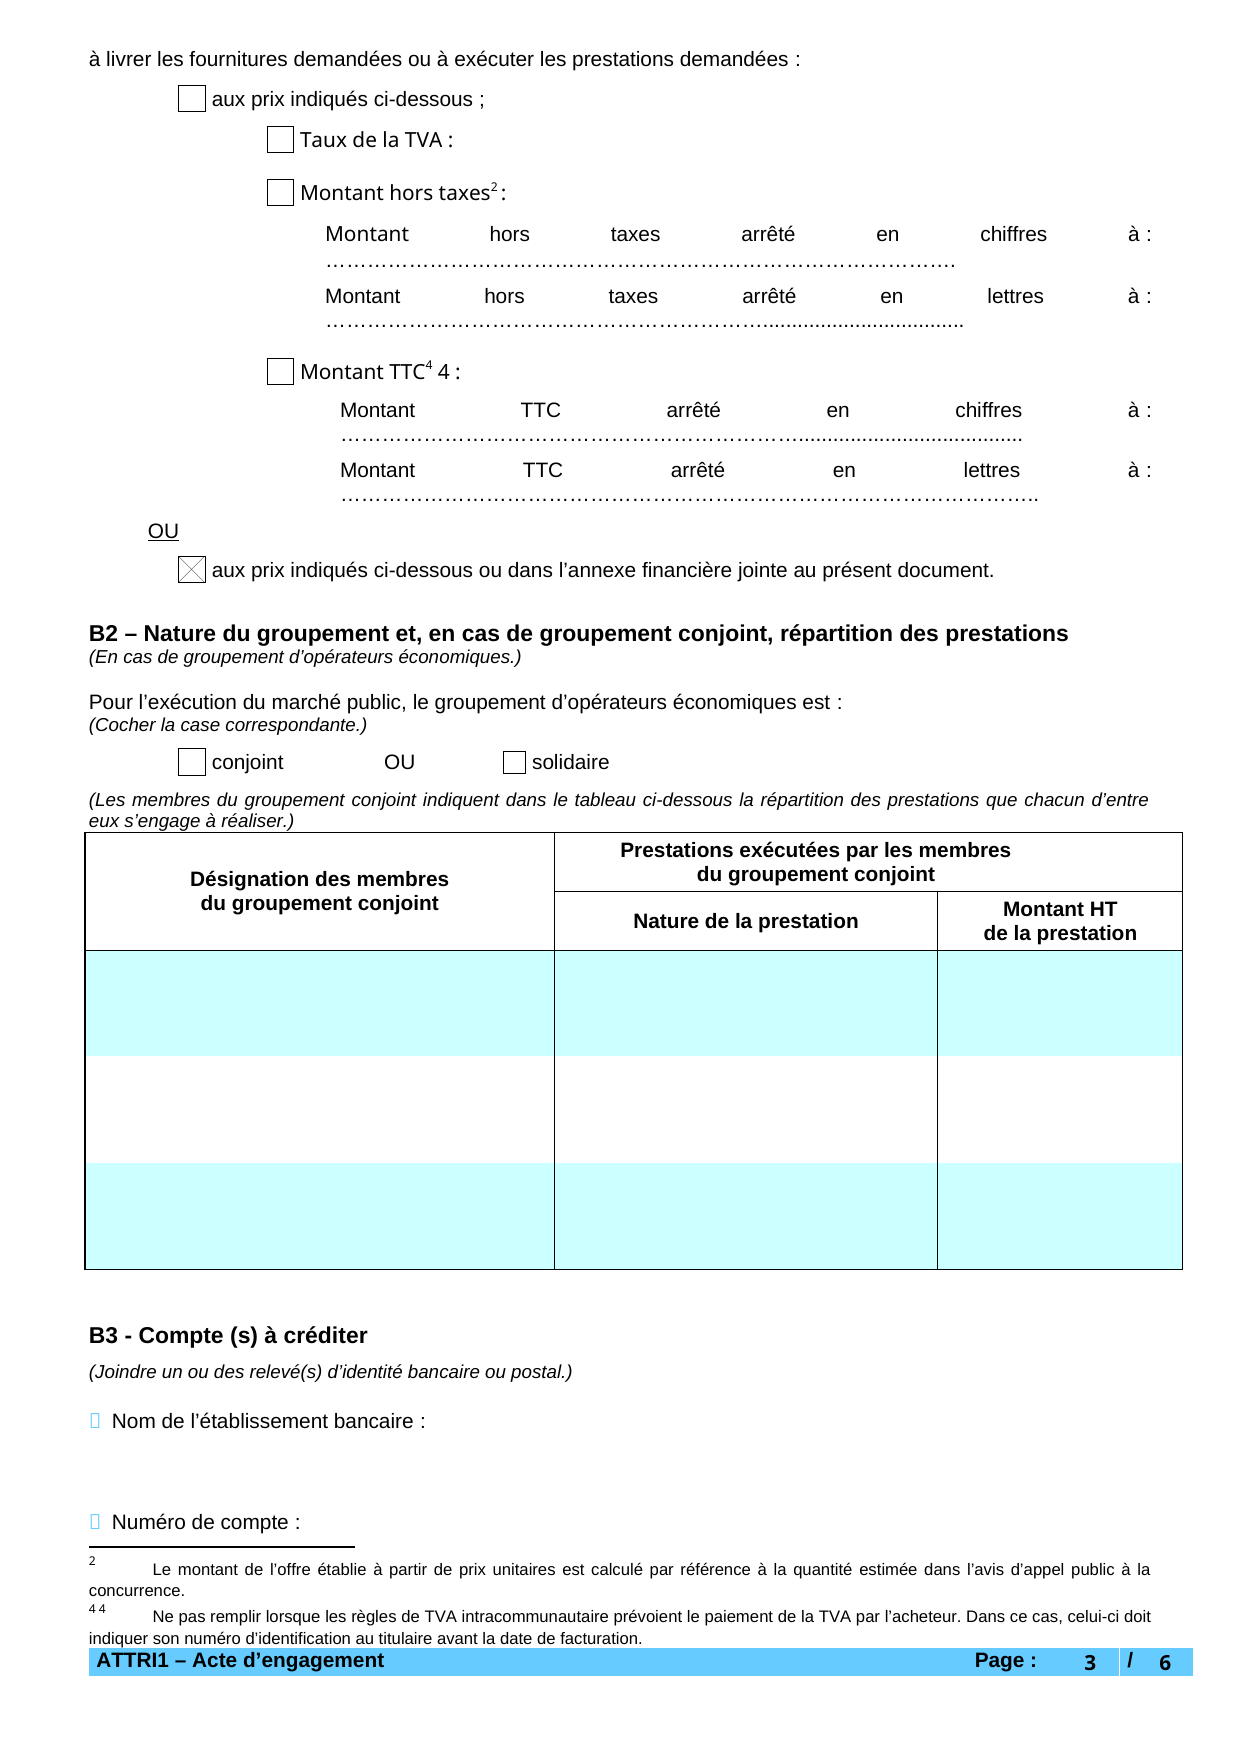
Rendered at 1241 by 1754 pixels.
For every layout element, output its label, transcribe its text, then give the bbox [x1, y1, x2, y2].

text Montant TTC arrêté en lettres à : ……………………………………………………………………………………….. [340, 458, 1152, 506]
table_cell Montant HT de la prestation [938, 892, 1182, 950]
text (En cas de groupement d’opérateurs économiques.) [89, 646, 1152, 668]
table_cell [938, 1056, 1182, 1162]
table_cell [86, 1163, 554, 1269]
text aux prix indiqués ci-dessous ou dans l’annexe financière jointe au présent document. [162, 555, 1152, 583]
text  Numéro de compte : [89, 1507, 1152, 1535]
text (Les membres du groupement conjoint indiquent dans le tableau ci-dessous la répartition des prestations que chacun d’entre eux s’engage à réaliser.) [89, 788, 1152, 832]
table_cell [555, 1056, 937, 1162]
text (Joindre un ou des relevé(s) d’identité bancaire ou postal.) [89, 1361, 1152, 1383]
table_cell [86, 1056, 554, 1162]
text B2 – Nature du groupement et, en cas de groupement conjoint, répartition des prestations [89, 620, 1152, 646]
text (Cocher la case correspondante.) [89, 713, 1152, 735]
text Montant hors taxes : [266, 178, 1152, 207]
table_cell [938, 1163, 1182, 1269]
table_header Prestations exécutées par les membres du groupement conjoint [555, 833, 1182, 891]
text Pour l’exécution du marché public, le groupement d’opérateurs économiques est : [89, 689, 1152, 713]
table_header Désignation des membres du groupement conjoint [86, 833, 554, 950]
text Montant TTC4 : [266, 357, 1152, 385]
text B3 - Compte (s) à créditer [89, 1322, 1152, 1348]
text à livrer les fournitures demandées ou à exécuter les prestations demandées : [89, 47, 1152, 71]
text Taux de la TVA : [266, 125, 1152, 153]
text aux prix indiqués ci-dessous ; [89, 84, 1152, 112]
text  Nom de l’établissement bancaire : [89, 1407, 1152, 1435]
text Montant TTC arrêté en chiffres à : …………………………………………………………....................................... [340, 398, 1152, 446]
table_cell Nature de la prestation [555, 892, 937, 950]
text conjoint OU solidaire [89, 747, 1152, 776]
table_cell [86, 951, 554, 1056]
text Montant hors taxes arrêté en chiffres à : ………………………………………………………………………………. [325, 219, 1152, 271]
table_cell [555, 951, 937, 1056]
table_cell [938, 951, 1182, 1056]
text OU [148, 519, 1152, 543]
table_cell [555, 1163, 937, 1269]
text Montant hors taxes arrêté en lettres à : ………………………………………………………................................... [325, 284, 1152, 332]
